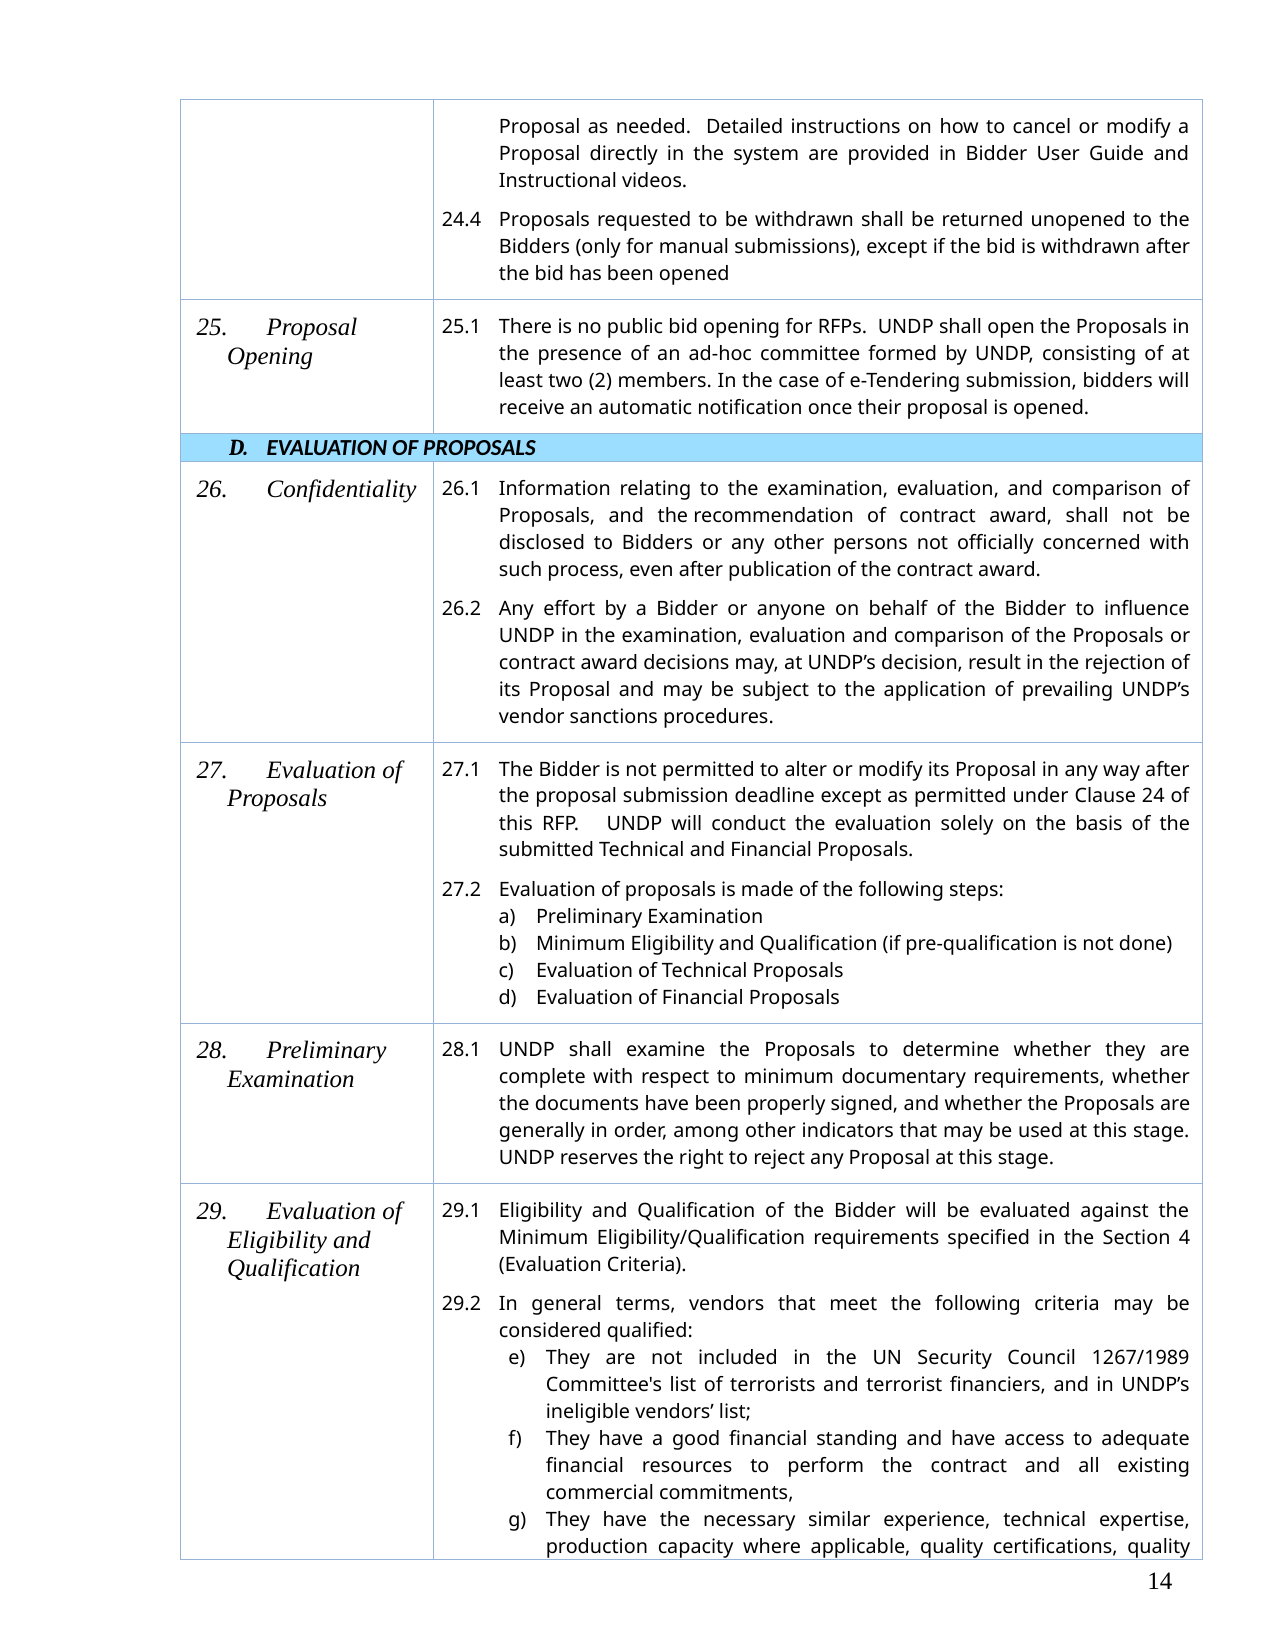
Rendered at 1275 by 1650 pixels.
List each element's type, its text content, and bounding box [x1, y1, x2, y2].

table_cell The Bidder is not permitted to alter or modify its Proposal in any way after the proposal submission deadline except as permitted under Clause 24 of this RFP. UNDP will conduct the evaluation solely on the basis of the submitted Technical and Financial Proposals. Evaluation of proposals is made of the following steps: Preliminary Examination Minimum Eligibility and Qualification (if pre-qualification is not done) Evaluation of Technical Proposals Evaluation of Financial Proposals [434, 743, 1202, 1023]
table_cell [181, 100, 433, 299]
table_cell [434, 100, 1202, 299]
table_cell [434, 1184, 1202, 1559]
table_cell There is no public bid opening for RFPs. UNDP shall open the Proposals in the presence of an ad-hoc committee formed by UNDP, consisting of at least two (2) members. In the case of e-Tendering submission, bidders will receive an automatic notification once their proposal is opened. [434, 300, 1202, 432]
table_cell Proposal Opening [181, 300, 433, 432]
table_cell UNDP shall examine the Proposals to determine whether they are complete with respect to minimum documentary requirements, whether the documents have been properly signed, and whether the Proposals are generally in order, among other indicators that may be used at this stage. UNDP reserves the right to reject any Proposal at this stage. [434, 1024, 1202, 1183]
table_cell Information relating to the examination, evaluation, and comparison of Proposals, and the recommendation of contract award, shall not be disclosed to Bidders or any other persons not officially concerned with such process, even after publication of the contract award. Any effort by a Bidder or anyone on behalf of the Bidder to influence UNDP in the examination, evaluation and comparison of the Proposals or contract award decisions may, at UNDP’s decision, result in the rejection of its Proposal and may be subject to the application of prevailing UNDP’s vendor sanctions procedures. [434, 462, 1202, 742]
table_cell EVALUATION OF PROPOSALS [181, 434, 1202, 461]
table_cell Confidentiality [181, 462, 433, 742]
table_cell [181, 1184, 433, 1559]
table_cell Evaluation of Proposals [181, 743, 433, 1023]
table_cell Preliminary Examination [181, 1024, 433, 1183]
